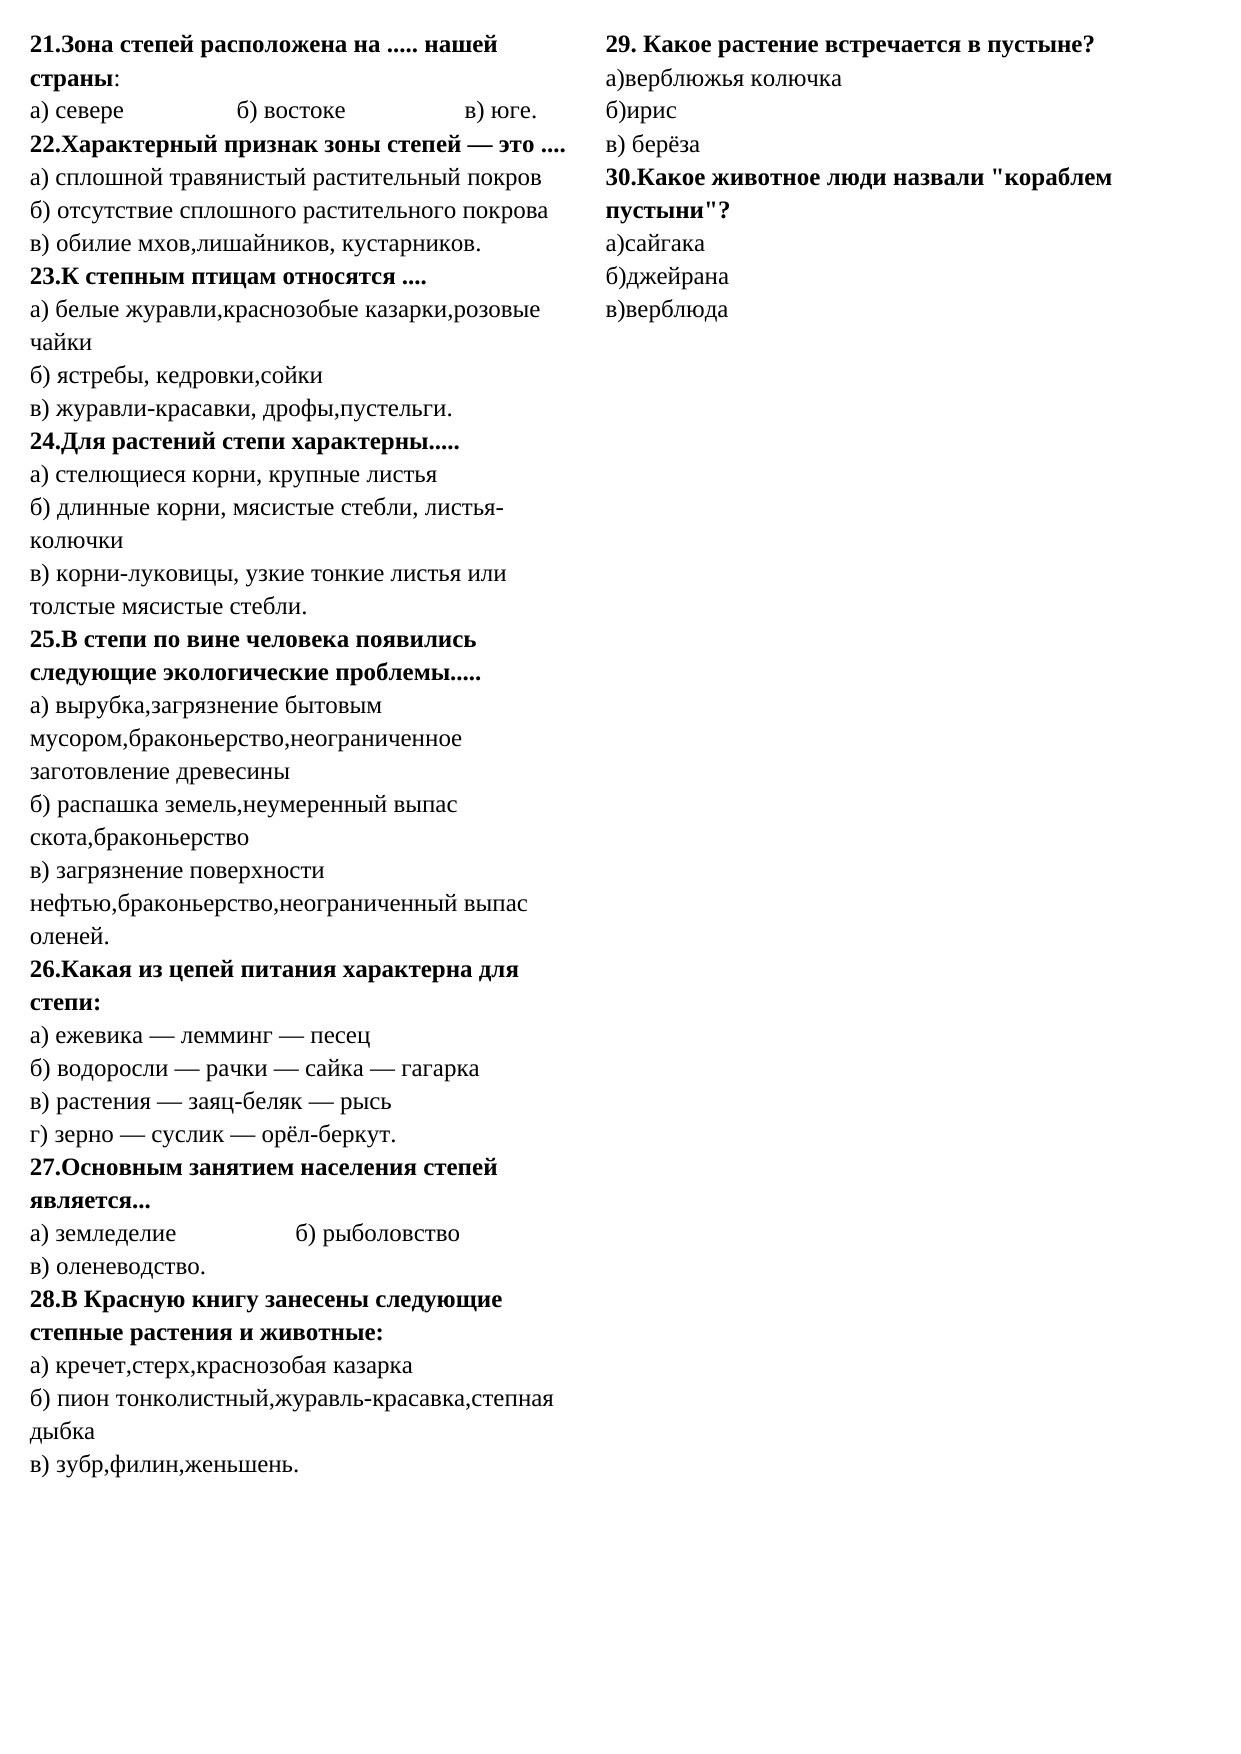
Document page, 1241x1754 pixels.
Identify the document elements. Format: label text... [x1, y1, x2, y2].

text а) ежевика — лемминг — песец [29, 1020, 576, 1049]
text в) загрязнение поверхности нефтью,браконьерство,неограниченный выпас оленей. [29, 855, 576, 950]
text 21.Зона степей расположена на ..... нашей страны: [29, 29, 576, 91]
text б) ястребы, кедровки,сойки [29, 360, 576, 388]
text а) сплошной травянистый растительный покров [29, 162, 576, 190]
text б) длинные корни, мясистые стебли, листья-колючки [29, 492, 576, 554]
text в) берёза [605, 129, 1152, 157]
text б) отсутствие сплошного растительного покрова [29, 195, 576, 223]
text 25.В степи по вине человека появились следующие экологические проблемы..... [29, 624, 576, 686]
text а) севере б) востоке в) юге. [29, 96, 576, 124]
text в) зубр,филин,женьшень. [29, 1449, 576, 1478]
text 26.Какая из цепей питания характерна для степи: [29, 954, 576, 1016]
text 22.Характерный признак зоны степей — это .... [29, 129, 576, 157]
text а)верблюжья колючка [605, 63, 1152, 91]
text а)сайгака [605, 228, 1152, 256]
text 28.В Красную книгу занесены следующие степные растения и животные: [29, 1284, 576, 1346]
text а) земледелие б) рыболовство в) оленеводство. [29, 1218, 576, 1280]
text б)ирис [605, 96, 1152, 124]
text а) стелющиеся корни, крупные листья [29, 459, 576, 488]
text 24.Для растений степи характерны..... [29, 426, 576, 454]
text б)джейрана [605, 261, 1152, 289]
text в) растения — заяц-беляк — рысь [29, 1086, 576, 1115]
text а) кречет,стерх,краснозобая казарка [29, 1350, 576, 1379]
text а) белые журавли,краснозобые казарки,розовые чайки [29, 294, 576, 356]
text б) водоросли — рачки — сайка — гагарка [29, 1053, 576, 1082]
text б) распашка земель,неумеренный выпас скота,браконьерство [29, 789, 576, 851]
text в) журавли-красавки, дрофы,пустельги. [29, 393, 576, 422]
text а) вырубка,загрязнение бытовым мусором,браконьерство,неограниченное заготовление древесины [29, 690, 576, 785]
text 29. Какое растение встречается в пустыне? [605, 29, 1152, 58]
text б) пион тонколистный,журавль-красавка,степная дыбка [29, 1383, 576, 1445]
text в) обилие мхов,лишайников, кустарников. [29, 228, 576, 256]
text в) корни-луковицы, узкие тонкие листья или толстые мясистые стебли. [29, 558, 576, 620]
text 23.К степным птицам относятся .... [29, 261, 576, 289]
text г) зерно — суслик — орёл-беркут. [29, 1119, 576, 1148]
text в)верблюда [605, 294, 1152, 322]
text 27.Основным занятием населения степей является... [29, 1152, 576, 1214]
text 30.Какое животное люди назвали "кораблем пустыни"? [605, 162, 1152, 223]
